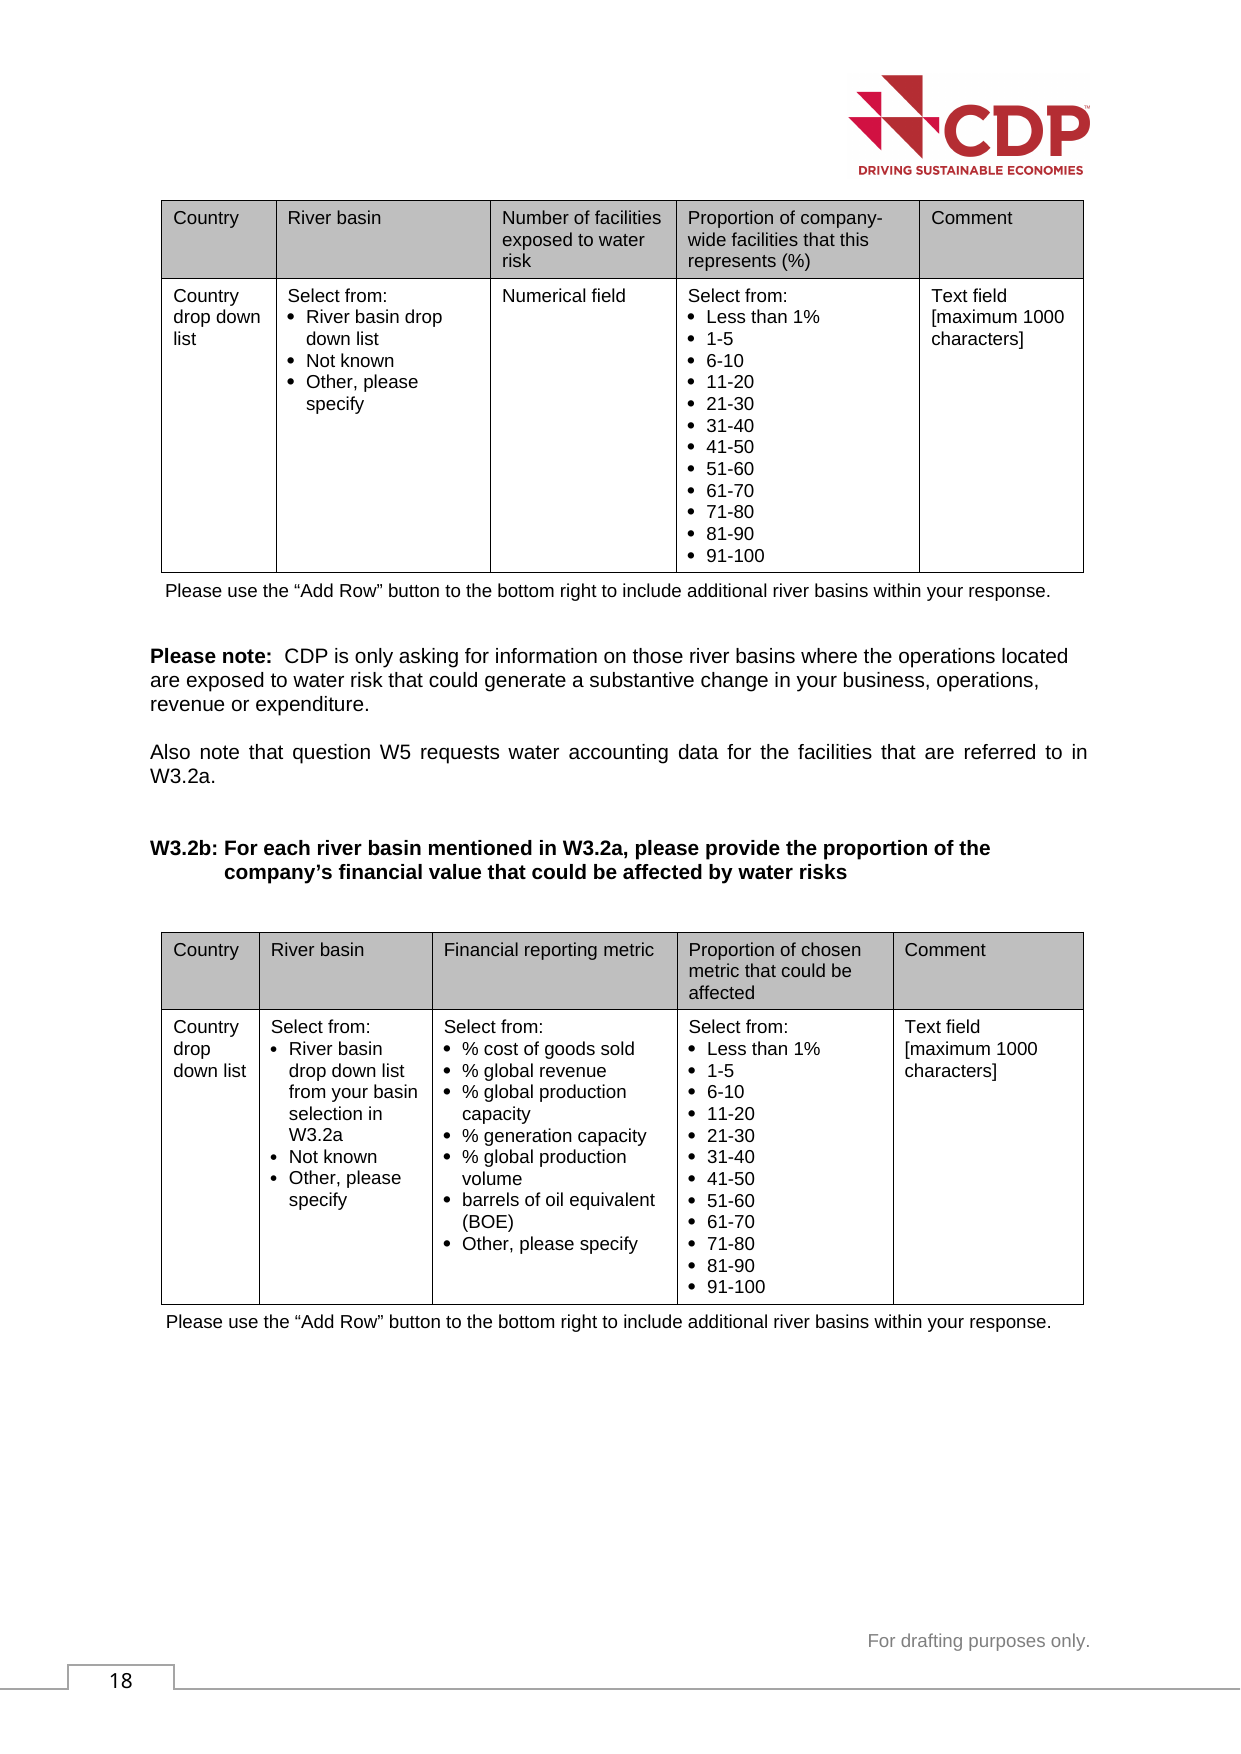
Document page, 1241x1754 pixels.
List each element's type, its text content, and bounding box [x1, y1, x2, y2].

table_header Number of facilities exposed to water risk [491, 201, 676, 278]
table_cell Select from: % cost of goods sold % global revenue % global production capacity % generation capacity % global production volume barrels of oil equivalent (BOE) Other, please specify [433, 1010, 677, 1304]
table_header River basin [260, 933, 432, 1009]
table_header River basin [277, 201, 490, 278]
table_header Comment [894, 933, 1083, 1009]
text Please note: CDP is only asking for information on those river basins where the operations located are exposed to water risk that could generate a substantive change in your business, operations, revenue or expenditure. [150, 644, 1090, 716]
table_cell Numerical field [491, 279, 676, 572]
table_cell Country drop down list [162, 279, 276, 572]
table_cell Text field [maximum 1000 characters] [920, 279, 1083, 572]
text Also note that question W5 requests water accounting data for the facilities that are referred to in W3.2a. [150, 740, 1090, 788]
table_header Comment [920, 201, 1083, 278]
table_cell Select from: Less than 1% 1-5 6-10 11-20 21-30 31-40 41-50 51-60 61-70 71-80 81-90 91-100 [677, 279, 919, 572]
table_cell Select from: Less than 1% 1-5 6-10 11-20 21-30 31-40 41-50 51-60 61-70 71-80 81-90 91-100 [678, 1010, 893, 1304]
table_cell Select from: River basin drop down list from your basin selection in W3.2a Not known Other, please specify [260, 1010, 432, 1304]
text W3.2b: For each river basin mentioned in W3.2a, please provide the proportion of the company’s financial value that could be affected by water risks [150, 836, 1090, 884]
text Please use the “Add Row” button to the bottom right to include additional river basins within your response. [150, 1311, 1090, 1333]
table_cell Text field [maximum 1000 characters] [894, 1010, 1083, 1304]
table_header Country [162, 201, 276, 278]
table_cell Country drop down list [162, 1010, 259, 1304]
table_header Country [162, 933, 259, 1009]
table_header Proportion of chosen metric that could be affected [678, 933, 893, 1009]
table_cell Select from: River basin drop down list Not known Other, please specify [277, 279, 490, 572]
text Please use the “Add Row” button to the bottom right to include additional river basins within your response. [165, 579, 1090, 601]
picture [846, 73, 1091, 179]
table_header Proportion of company-wide facilities that this represents (%) [677, 201, 919, 278]
table_header Financial reporting metric [433, 933, 677, 1009]
